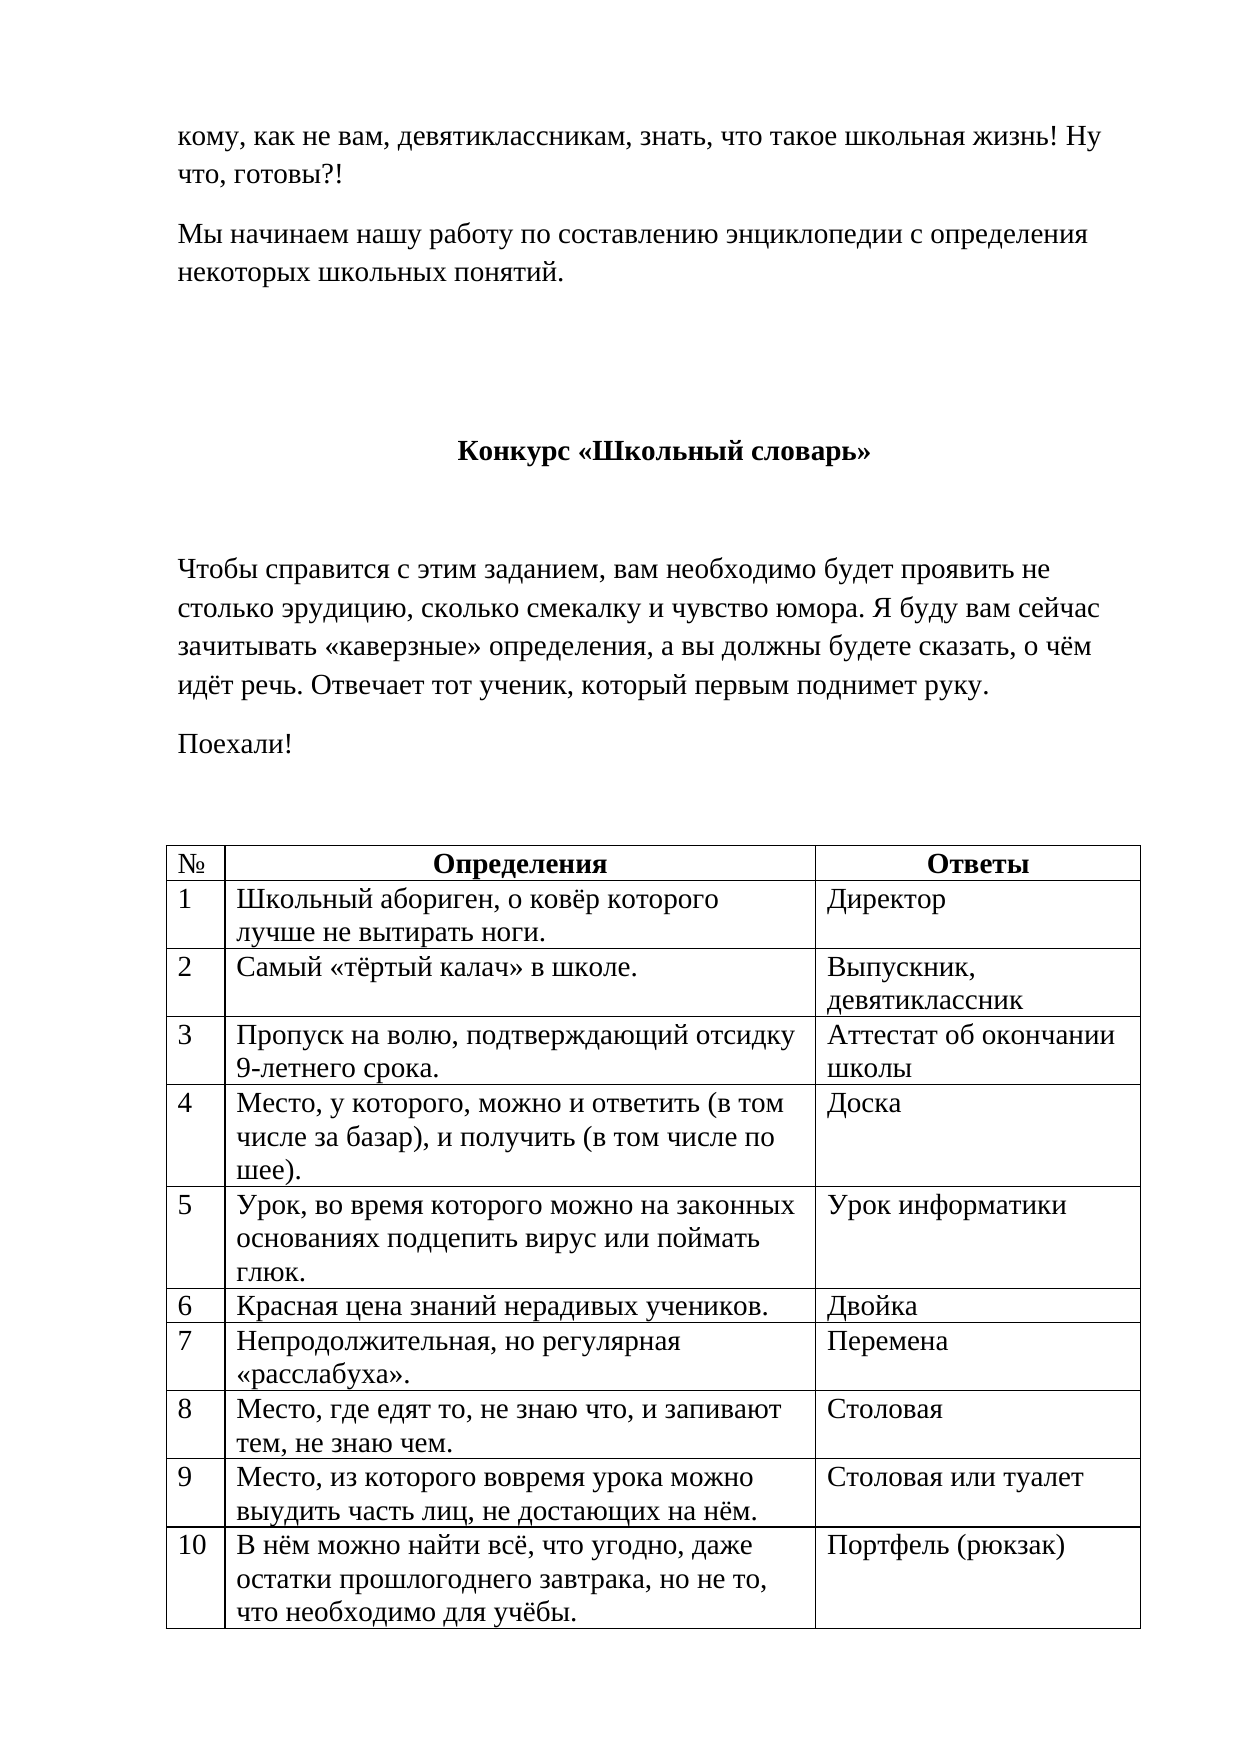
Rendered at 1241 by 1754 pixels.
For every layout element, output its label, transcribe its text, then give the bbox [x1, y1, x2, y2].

table_cell 9 [167, 1459, 224, 1526]
table_header Ответы [816, 846, 1140, 880]
table_cell Место, у которого, можно и ответить (в том числе за базар), и получить (в том числе по шее). [226, 1085, 815, 1186]
table_cell Непродолжительная, но регулярная «расслабуха». [226, 1323, 815, 1390]
table_cell 6 [167, 1289, 224, 1322]
table_cell Урок, во время которого можно на законных основаниях подцепить вирус или поймать глюк. [226, 1187, 815, 1287]
table_cell 1 [167, 881, 224, 948]
table_cell Столовая [816, 1391, 1140, 1458]
table_cell Портфель (рюкзак) [816, 1528, 1140, 1628]
table_cell 4 [167, 1085, 224, 1186]
table_cell Самый «тёртый калач» в школе. [226, 949, 815, 1016]
table_cell Выпускник, девятиклассник [816, 949, 1140, 1016]
table_cell Пропуск на волю, подтверждающий отсидку 9-летнего срока. [226, 1017, 815, 1084]
table_cell Школьный абориген, о ковёр которого лучше не вытирать ноги. [226, 881, 815, 948]
table_cell 2 [167, 949, 224, 1016]
table_header № [167, 846, 224, 880]
table_cell Место, где едят то, не знаю что, и запивают тем, не знаю чем. [226, 1391, 815, 1458]
text Поехали! [177, 726, 1152, 760]
table_cell Столовая или туалет [816, 1459, 1140, 1526]
table_cell Красная цена знаний нерадивых учеников. [226, 1289, 815, 1322]
table_cell 8 [167, 1391, 224, 1458]
table_cell В нём можно найти всё, что угодно, даже остатки прошлогоднего завтрака, но не то, что необходимо для учёбы. [226, 1528, 815, 1628]
table_cell 10 [167, 1528, 224, 1628]
table_cell 7 [167, 1323, 224, 1390]
table_cell Директор [816, 881, 1140, 948]
table_cell Доска [816, 1085, 1140, 1186]
table_cell Двойка [816, 1289, 1140, 1322]
text Конкурс «Школьный словарь» [177, 433, 1152, 466]
table_cell 5 [167, 1187, 224, 1287]
text Чтобы справится с этим заданием, вам необходимо будет проявить не столько эрудицию, сколько смекалку и чувство юмора. Я буду вам сейчас зачитывать «каверзные» определения, а вы должны будете сказать, о чём идёт речь. Отвечает тот ученик, который первым поднимет руку. [177, 551, 1152, 701]
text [177, 118, 1152, 190]
table_cell Место, из которого вовремя урока можно выудить часть лиц, не достающих на нём. [226, 1459, 815, 1526]
table_cell 3 [167, 1017, 224, 1084]
table_cell Урок информатики [816, 1187, 1140, 1287]
table_header Определения [226, 846, 815, 880]
table_cell Перемена [816, 1323, 1140, 1390]
text Мы начинаем нашу работу по составлению энциклопедии с определения некоторых школьных понятий. [177, 216, 1152, 288]
table_cell Аттестат об окончании школы [816, 1017, 1140, 1084]
